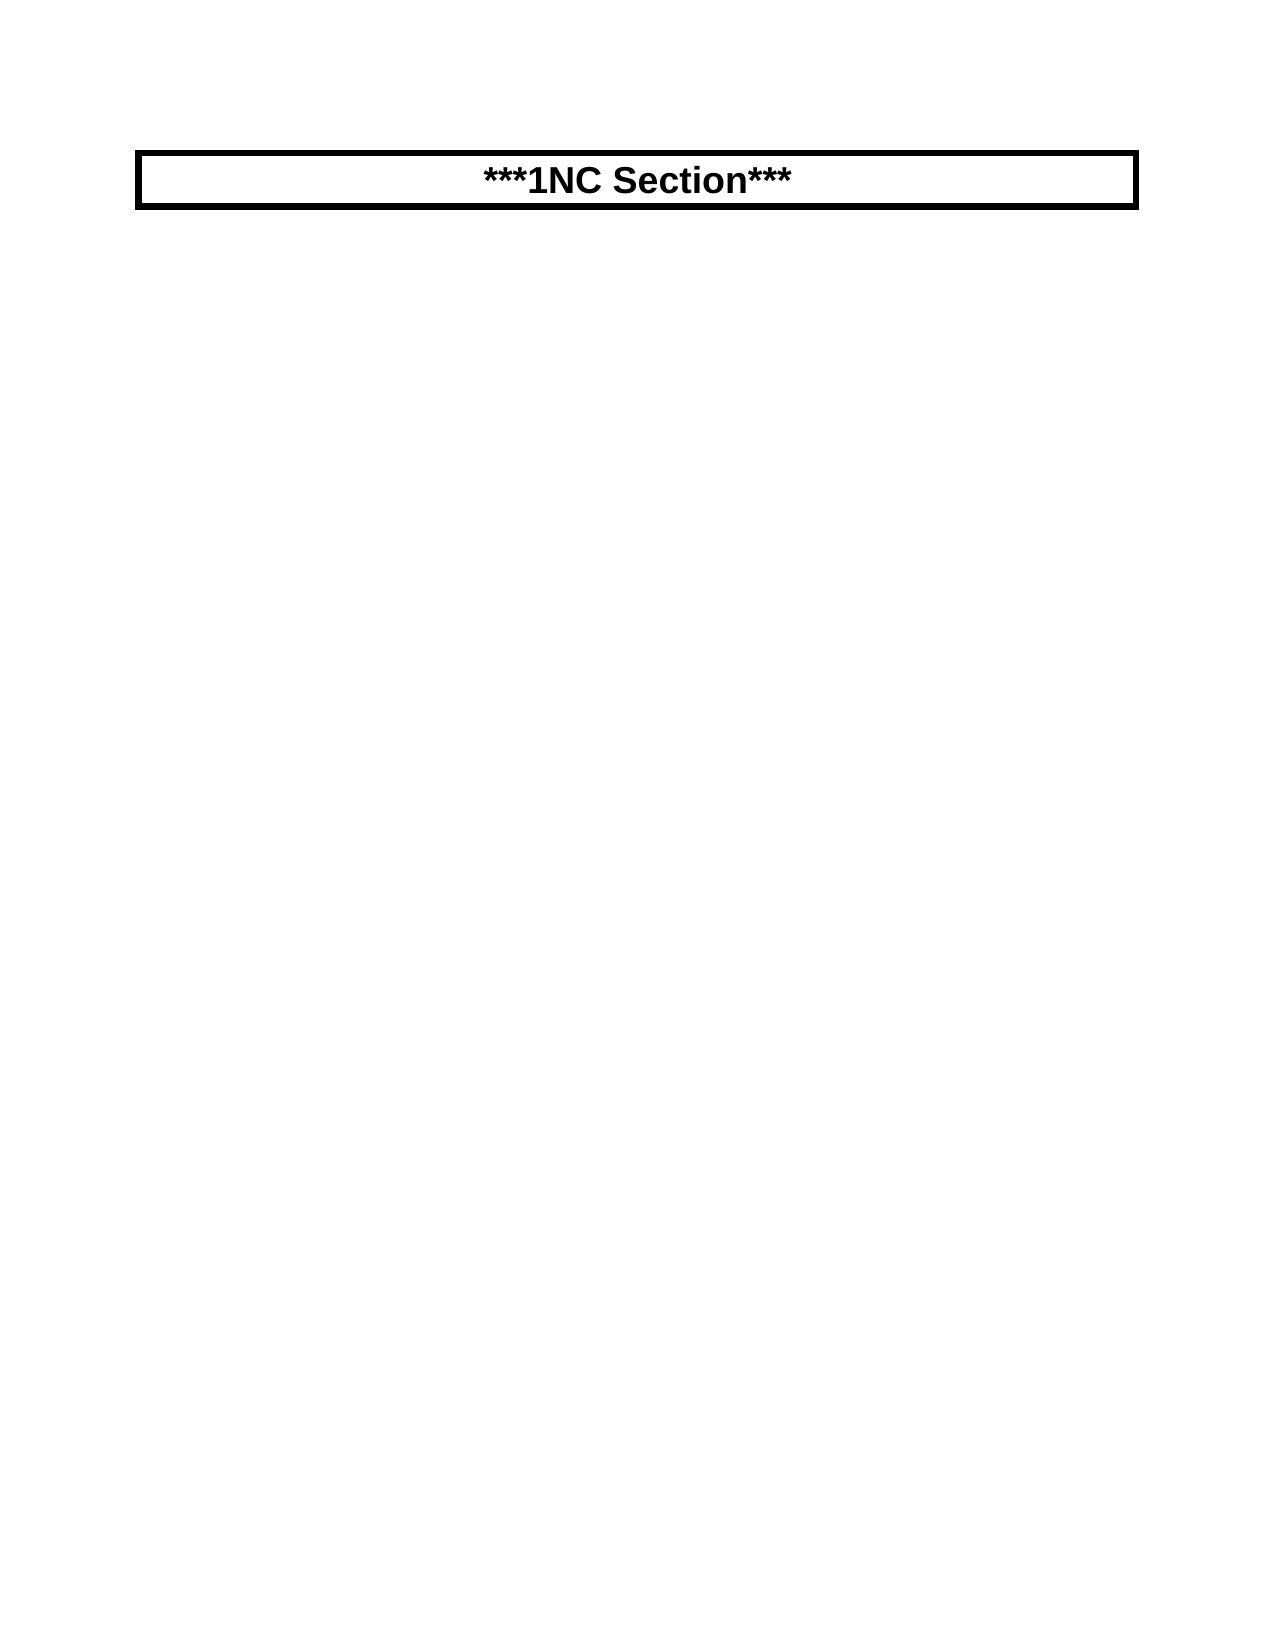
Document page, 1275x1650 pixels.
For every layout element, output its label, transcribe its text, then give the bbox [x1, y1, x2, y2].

subtitle ***1NC Section*** [142, 156, 1133, 203]
